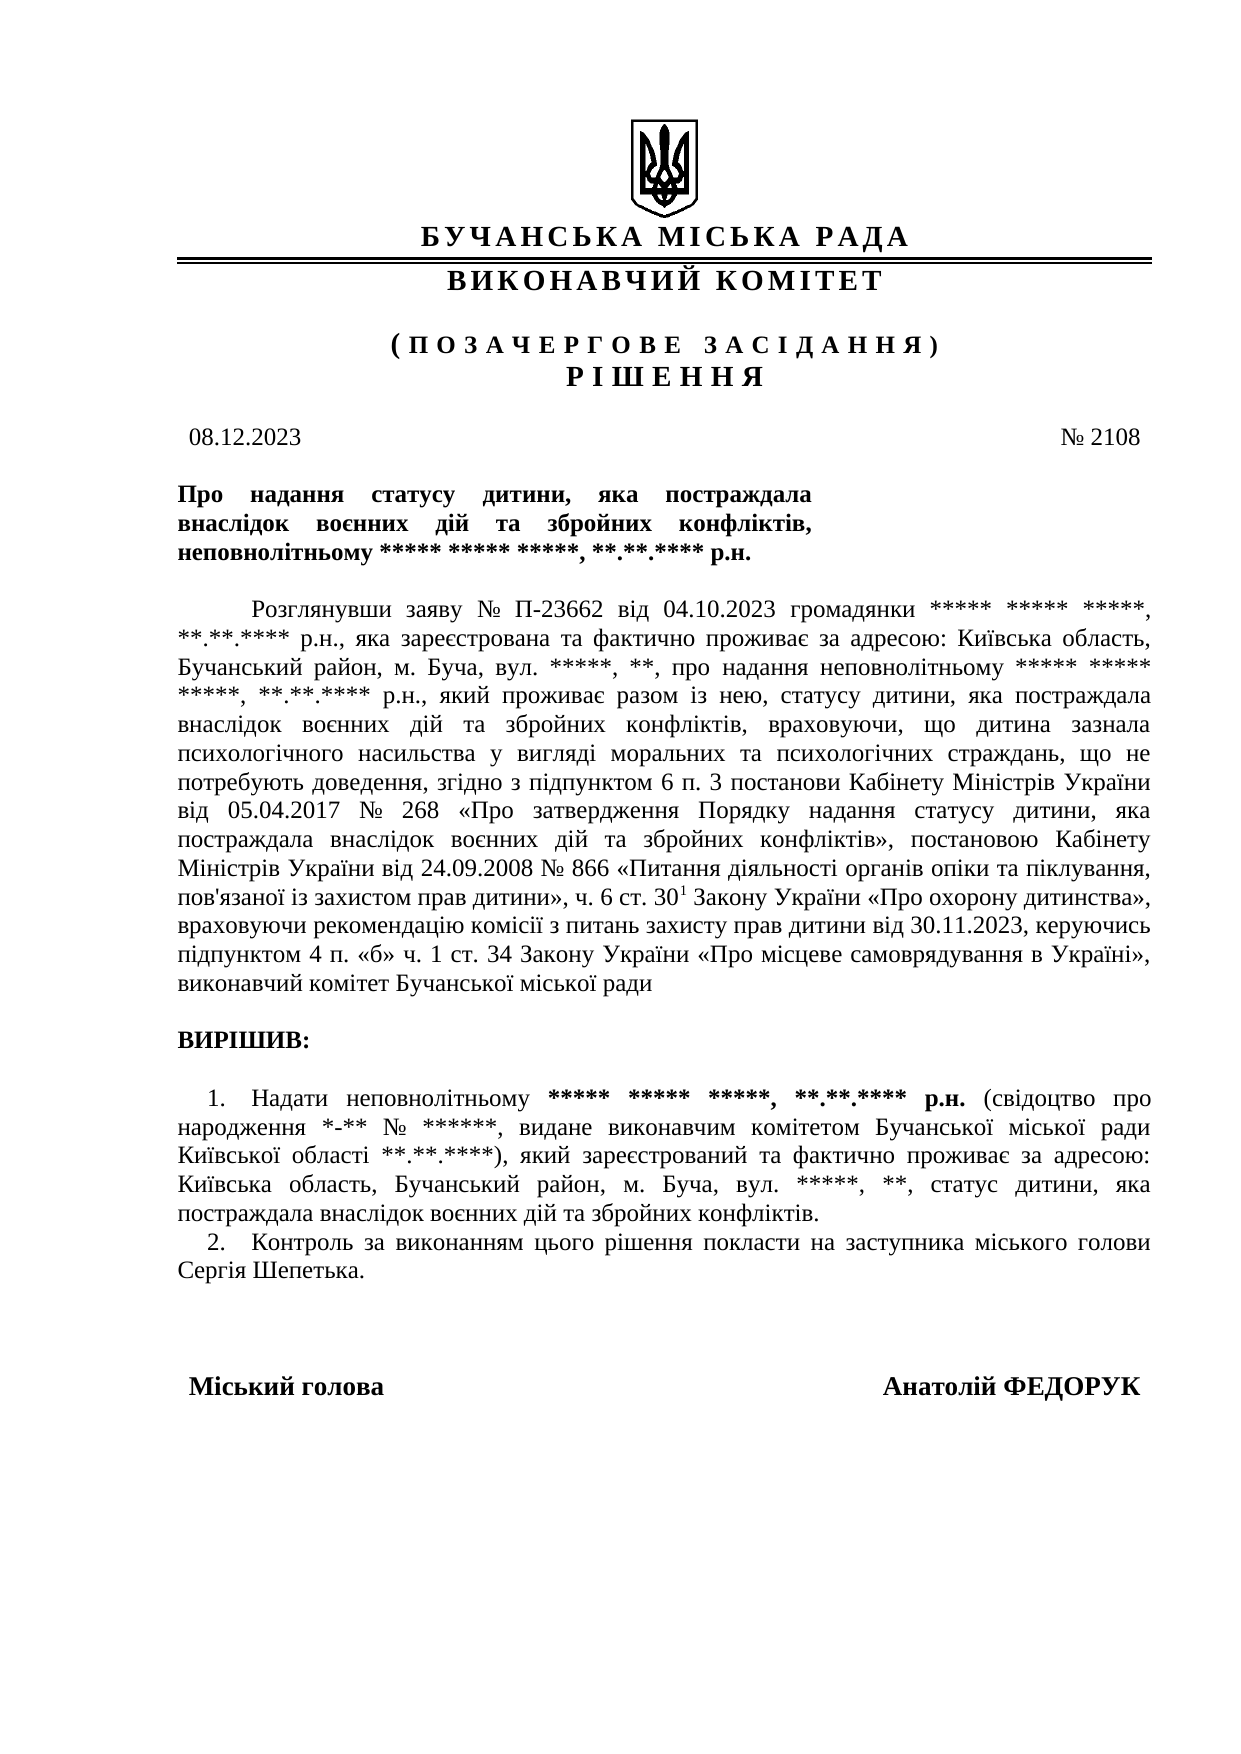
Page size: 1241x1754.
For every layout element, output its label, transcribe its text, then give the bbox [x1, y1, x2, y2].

text Про надання статусу дитини, яка постраждала внаслідок воєнних дій та збройних конфліктів, неповнолітньому ***** ***** *****, **.**.**** р.н. [177, 479, 812, 565]
list Контроль за виконанням цього рішення покласти на заступника міського голови Сергія Шепетька. [177, 1227, 1152, 1284]
table_header Міський голова [177, 1370, 663, 1401]
picture [629, 118, 700, 219]
text Розглянувши заяву № П-23662 від 04.10.2023 громадянки ***** ***** *****, **.**.**** р.н., яка зареєстрована та фактично проживає за адресою: Київська область, Бучанський район, м. Буча, вул. *****, **, про надання неповнолітньому ***** ***** *****, **.**.**** р.н., який проживає разом із нею, статусу дитини, яка постраждала внаслідок воєнних дій та збройних конфліктів, враховуючи, що дитина зазнала психологічного насильства у вигляді моральних та психологічних страждань, що не потребують доведення, згідно з підпунктом 6 п. 3 постанови Кабінету Міністрів України від 05.04.2017 № 268 «Про затвердження Порядку надання статусу дитини, яка постраждала внаслідок воєнних дій та збройних конфліктів», постановою Кабінету Міністрів України від 24.09.2008 № 866 «Питання діяльності органів опіки та піклування, пов'язаної із захистом прав дитини», ч. 6 ст. 301 Закону України «Про охорону дитинства», враховуючи рекомендацію комісії з питань захисту прав дитини від 30.11.2023, керуючись підпунктом 4 п. «б» ч. 1 ст. 34 Закону України «Про місцеве самоврядування в Україні», виконавчий комітет Бучанської міської ради [177, 594, 1152, 997]
table_header № 2108 [666, 422, 1152, 450]
text РІШЕННЯ [177, 359, 1152, 393]
table_header Анатолій ФЕДОРУК [663, 1370, 1152, 1401]
text (ПОЗАЧЕРГОВЕ ЗАСІДАННЯ) [177, 326, 1152, 359]
table_header ВИКОНАВЧИЙ КОМІТЕТ [177, 264, 1152, 326]
text БУЧАНСЬКА МІСЬКА РАДА [177, 219, 1152, 252]
text ВИРІШИВ: [177, 1025, 1152, 1054]
list Надати неповнолітньому ***** ***** *****, **.**.**** р.н. (свідоцтво про народження *-** № ******, видане виконавчим комітетом Бучанської міської ради Київської області **.**.****), який зареєстрований та фактично проживає за адресою: Київська область, Бучанський район, м. Буча, вул. *****, **, статус дитини, яка постраждала внаслідок воєнних дій та збройних конфліктів. [177, 1083, 1152, 1227]
table_header 08.12.2023 [177, 422, 666, 450]
